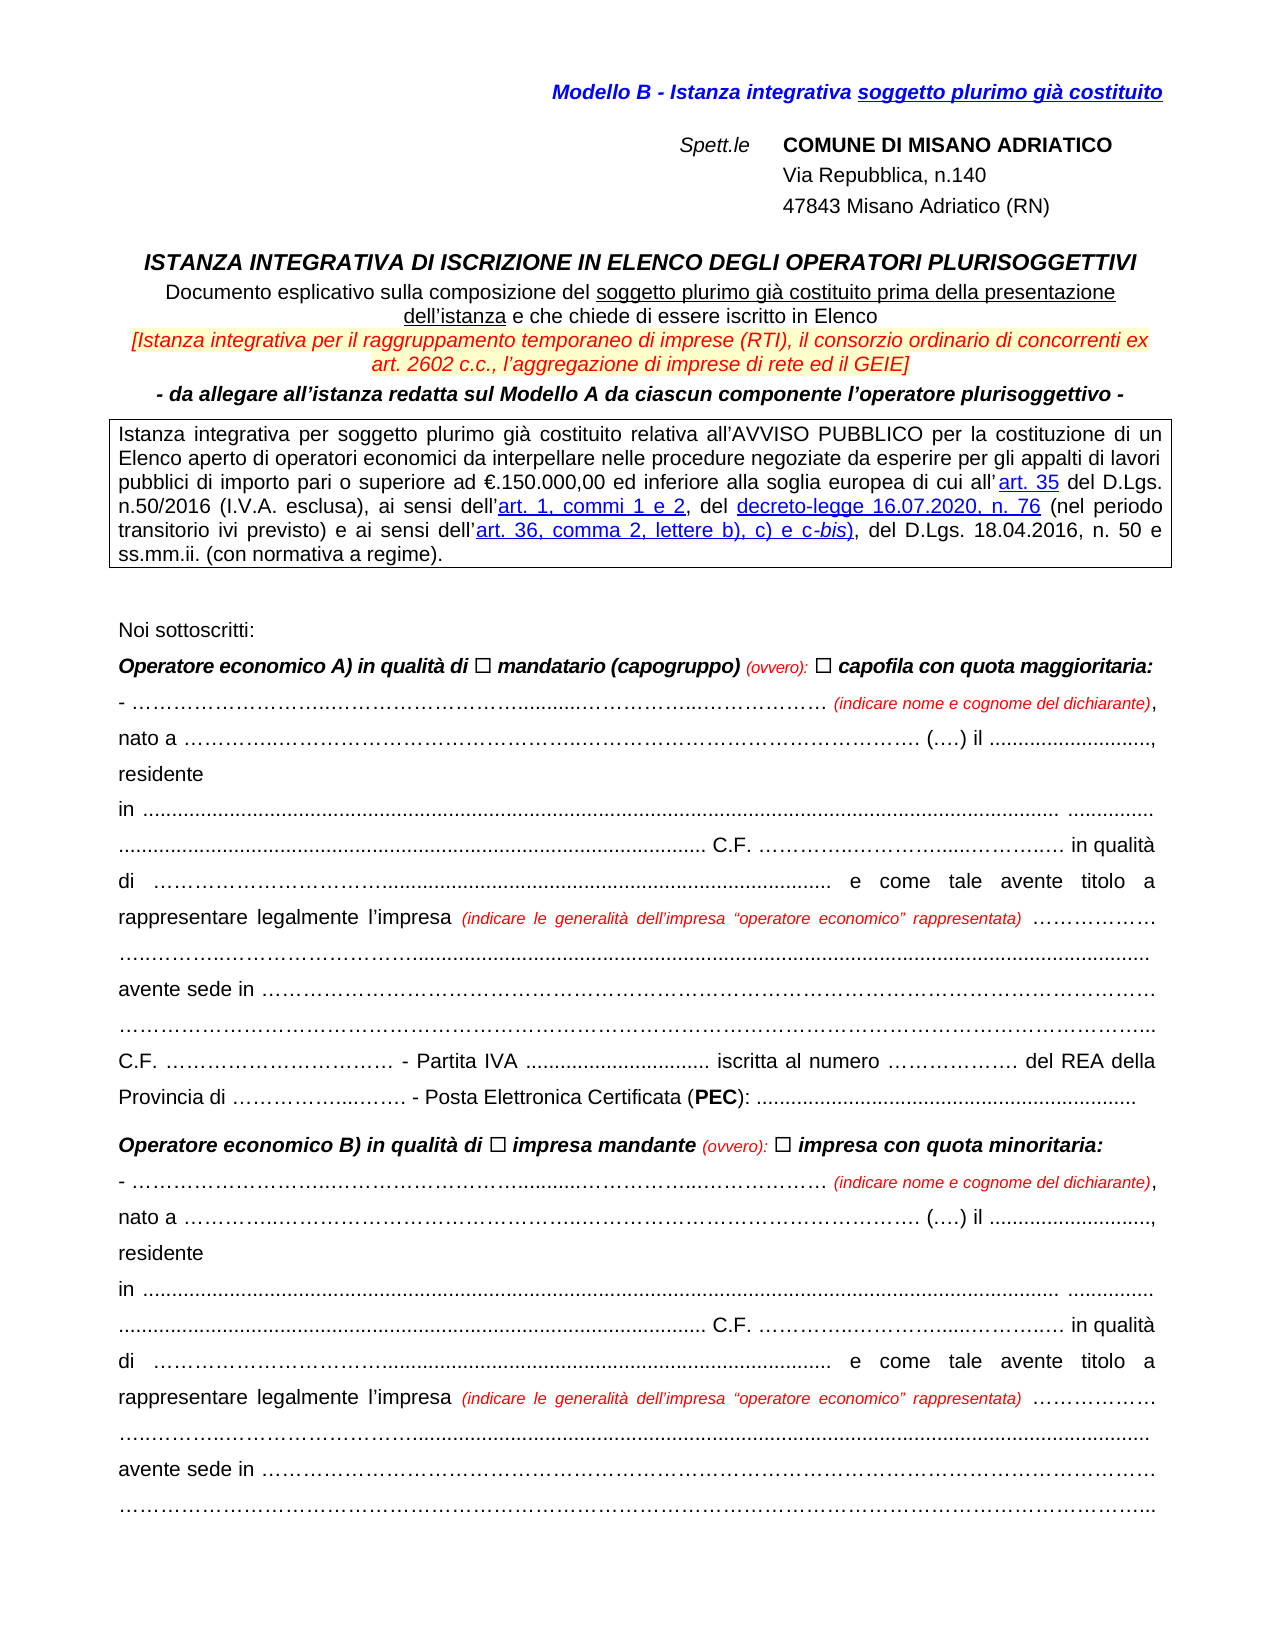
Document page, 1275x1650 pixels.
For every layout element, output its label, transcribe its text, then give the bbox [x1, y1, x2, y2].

text Spett.le COMUNE DI MISANO ADRIATICO [679, 133, 1157, 157]
text Operatore economico A) in qualità di mandatario (capogruppo) (ovvero): capofila con quota maggioritaria: [118, 653, 1157, 677]
text Istanza integrativa per soggetto plurimo già costituito relativa all’AVVISO PUBBLICO per la costituzione di un Elenco aperto di operatori economici da interpellare nelle procedure negoziate da esperire per gli appalti di lavori pubblici di importo pari o superiore ad €.150.000,00 ed inferiore alla soglia europea di cui all’art. 35 del D.Lgs. n.50/2016 (I.V.A. esclusa), ai sensi dell’art. 1, commi 1 e 2, del decreto-legge 16.07.2020, n. 76 (nel periodo transitorio ivi previsto) e ai sensi dell’art. 36, comma 2, lettere b), c) e c-bis), del D.Lgs. 18.04.2016, n. 50 e ss.mm.ii. (con normativa a regime). [110, 420, 1171, 567]
text [Istanza integrativa per il raggruppamento temporaneo di imprese (RTI), il consorzio ordinario di concorrenti ex art. 2602 c.c., l’aggregazione di imprese di rete ed il GEIE] [118, 328, 371, 376]
text Via Repubblica, n.140 [783, 163, 1157, 187]
text Noi sottoscritti: [118, 617, 1157, 641]
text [118, 1169, 1157, 1517]
text 47843 Misano Adriatico (RN) [783, 193, 1157, 217]
text - da allegare all’istanza redatta sul Modello A da ciascun componente l’operatore plurisoggettivo - [118, 382, 1163, 406]
text Documento esplicativo sulla composizione del soggetto plurimo già costituito prima della presentazione dell’istanza e che chiede di essere iscritto in Elenco [118, 280, 1163, 328]
text ISTANZA INTEGRATIVA DI ISCRIZIONE IN ELENCO DEGLI OPERATORI PLURISOGGETTIVI [118, 230, 1163, 280]
text [Istanza integrativa per il raggruppamento temporaneo di imprese (RTI), il consorzio ordinario di concorrenti ex art. 2602 c.c., l’aggregazione di imprese di rete ed il GEIE] [909, 328, 1163, 376]
text Operatore economico B) in qualità di impresa mandante (ovvero): impresa con quota minoritaria: [118, 1133, 1157, 1157]
